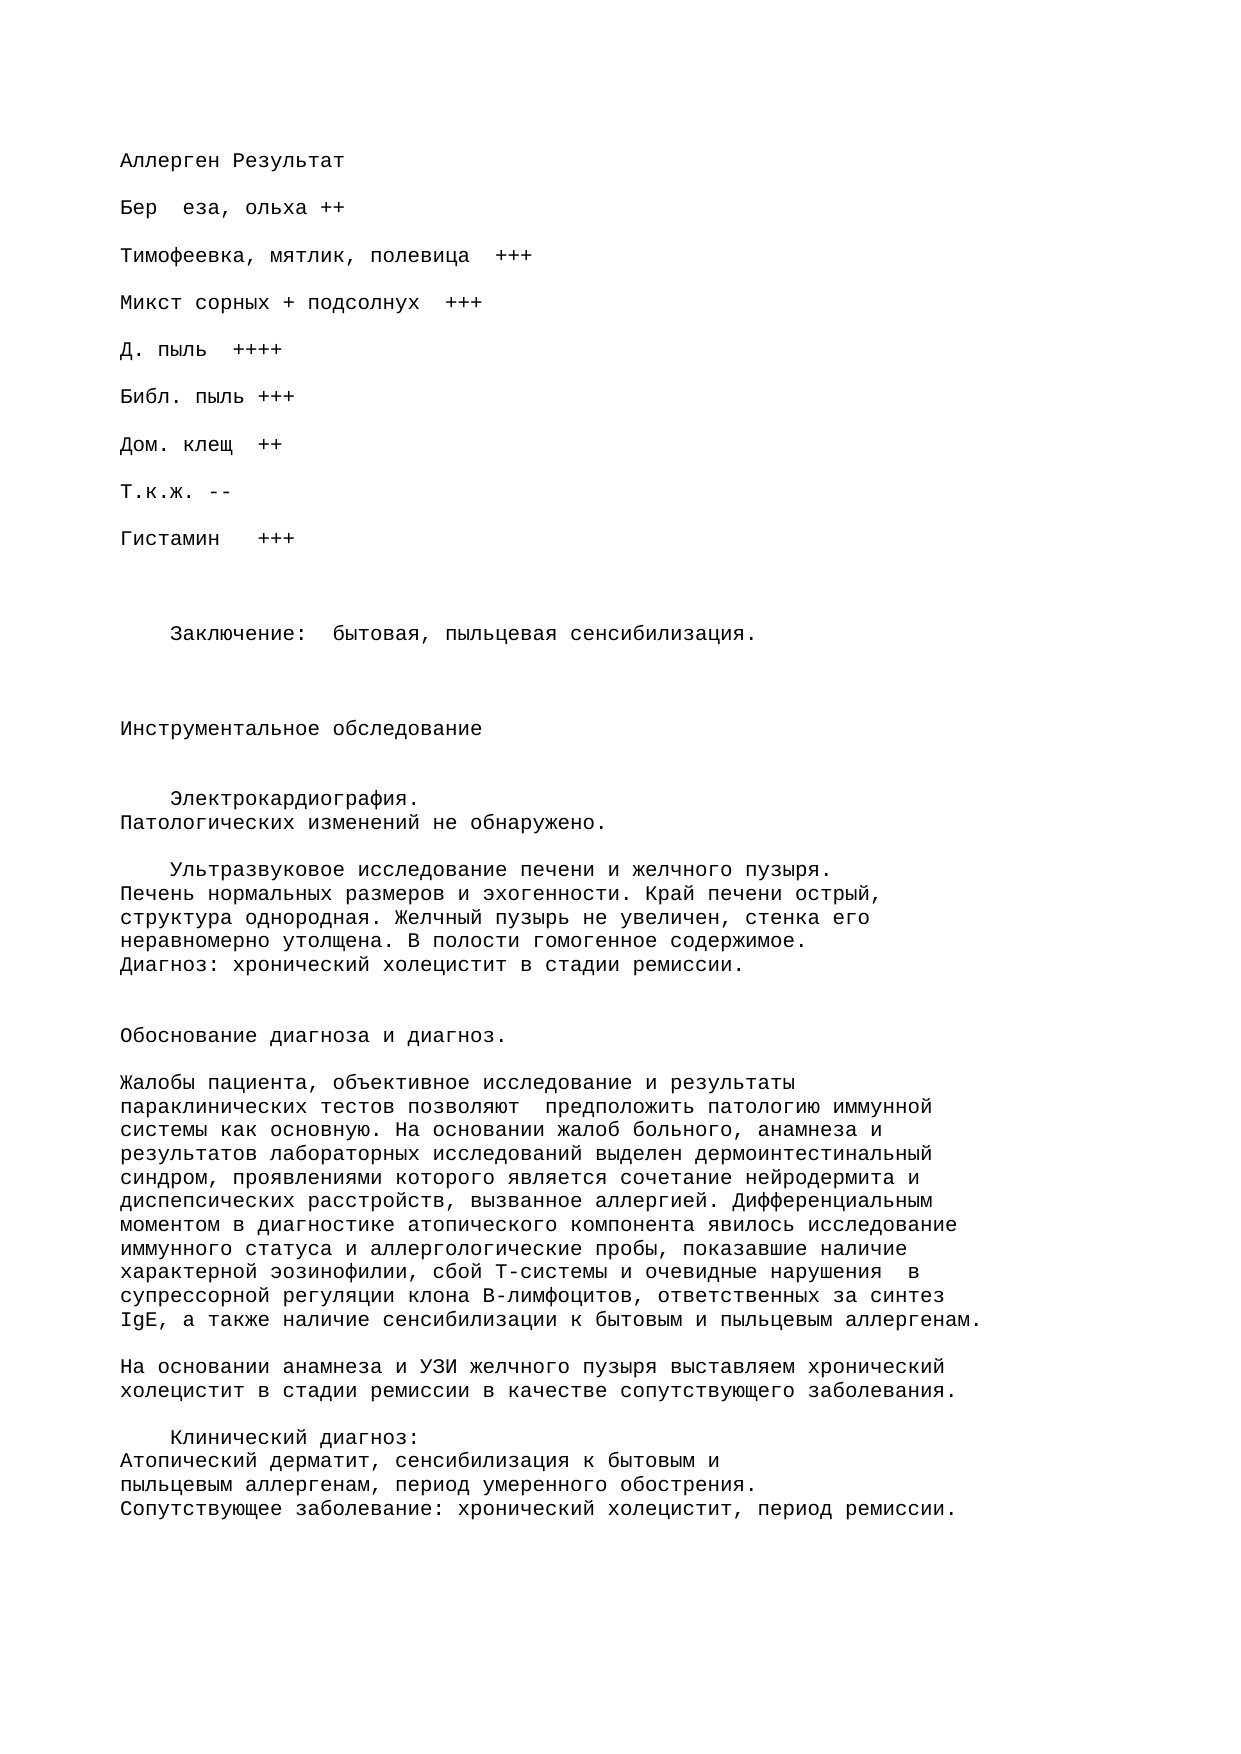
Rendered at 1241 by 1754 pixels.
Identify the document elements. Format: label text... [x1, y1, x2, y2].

text Жалобы пациента, объективное исследование и результаты [120, 1072, 1120, 1096]
text Печень нормальных размеров и эхогенности. Край печени острый, [120, 883, 1120, 907]
text Электрокардиография. [120, 788, 1120, 812]
text неравномерно утолщена. В полости гомогенное содержимое. [120, 930, 1120, 954]
text Патологических изменений не обнаружено. [120, 812, 1120, 836]
text Д. пыль ++++ [120, 339, 1120, 363]
text Дом. клещ ++ [120, 434, 1120, 457]
text Инструментальное обследование [120, 717, 1120, 741]
text Обоснование диагноза и диагноз. [120, 1025, 1120, 1048]
text структура однородная. Желчный пузырь не увеличен, стенка его [120, 907, 1120, 930]
text Ультразвуковое исследование печени и желчного пузыря. [120, 859, 1120, 883]
text параклинических тестов позволяют предположить патологию иммунной [120, 1096, 1120, 1119]
text моментом в диагностике атопического компонента явилось исследование [120, 1214, 1120, 1238]
text пыльцевым аллергенам, период умеренного обострения. [120, 1474, 1120, 1498]
text супрессорной регуляции клона В-лимфоцитов, ответственных за синтез [120, 1285, 1120, 1309]
text Заключение: бытовая, пыльцевая сенсибилизация. [120, 623, 1120, 647]
text диспепсических расстройств, вызванное аллергией. Дифференциальным [120, 1190, 1120, 1214]
text Диагноз: хронический холецистит в стадии ремиссии. [120, 954, 1120, 978]
text На основании анамнеза и УЗИ желчного пузыря выставляем хронический [120, 1356, 1120, 1379]
text Сопутствующее заболевание: хронический холецистит, период ремиссии. [120, 1498, 1120, 1521]
text Бер еза, ольха ++ [120, 197, 1120, 221]
text Гистамин +++ [120, 528, 1120, 552]
text холецистит в стадии ремиссии в качестве сопутствующего заболевания. [120, 1379, 1120, 1403]
text Аллерген Результат [120, 150, 1120, 174]
text результатов лабораторных исследований выделен дермоинтестинальный [120, 1143, 1120, 1167]
text системы как основную. На основании жалоб больного, анамнеза и [120, 1119, 1120, 1143]
text Библ. пыль +++ [120, 386, 1120, 410]
text Клинический диагноз: [120, 1427, 1120, 1451]
text Т.к.ж. -- [120, 481, 1120, 505]
text Микст сорных + подсолнух +++ [120, 292, 1120, 316]
text Тимофеевка, мятлик, полевица +++ [120, 244, 1120, 268]
text иммунного статуса и аллергологические пробы, показавшие наличие [120, 1238, 1120, 1261]
text синдром, проявлениями которого является сочетание нейродермита и [120, 1167, 1120, 1190]
text IgE, а также наличие сенсибилизации к бытовым и пыльцевым аллергенам. [120, 1309, 1120, 1332]
text Атопический дерматит, сенсибилизация к бытовым и [120, 1451, 1120, 1474]
text характерной эозинофилии, сбой Т-системы и очевидные нарушения в [120, 1261, 1120, 1285]
